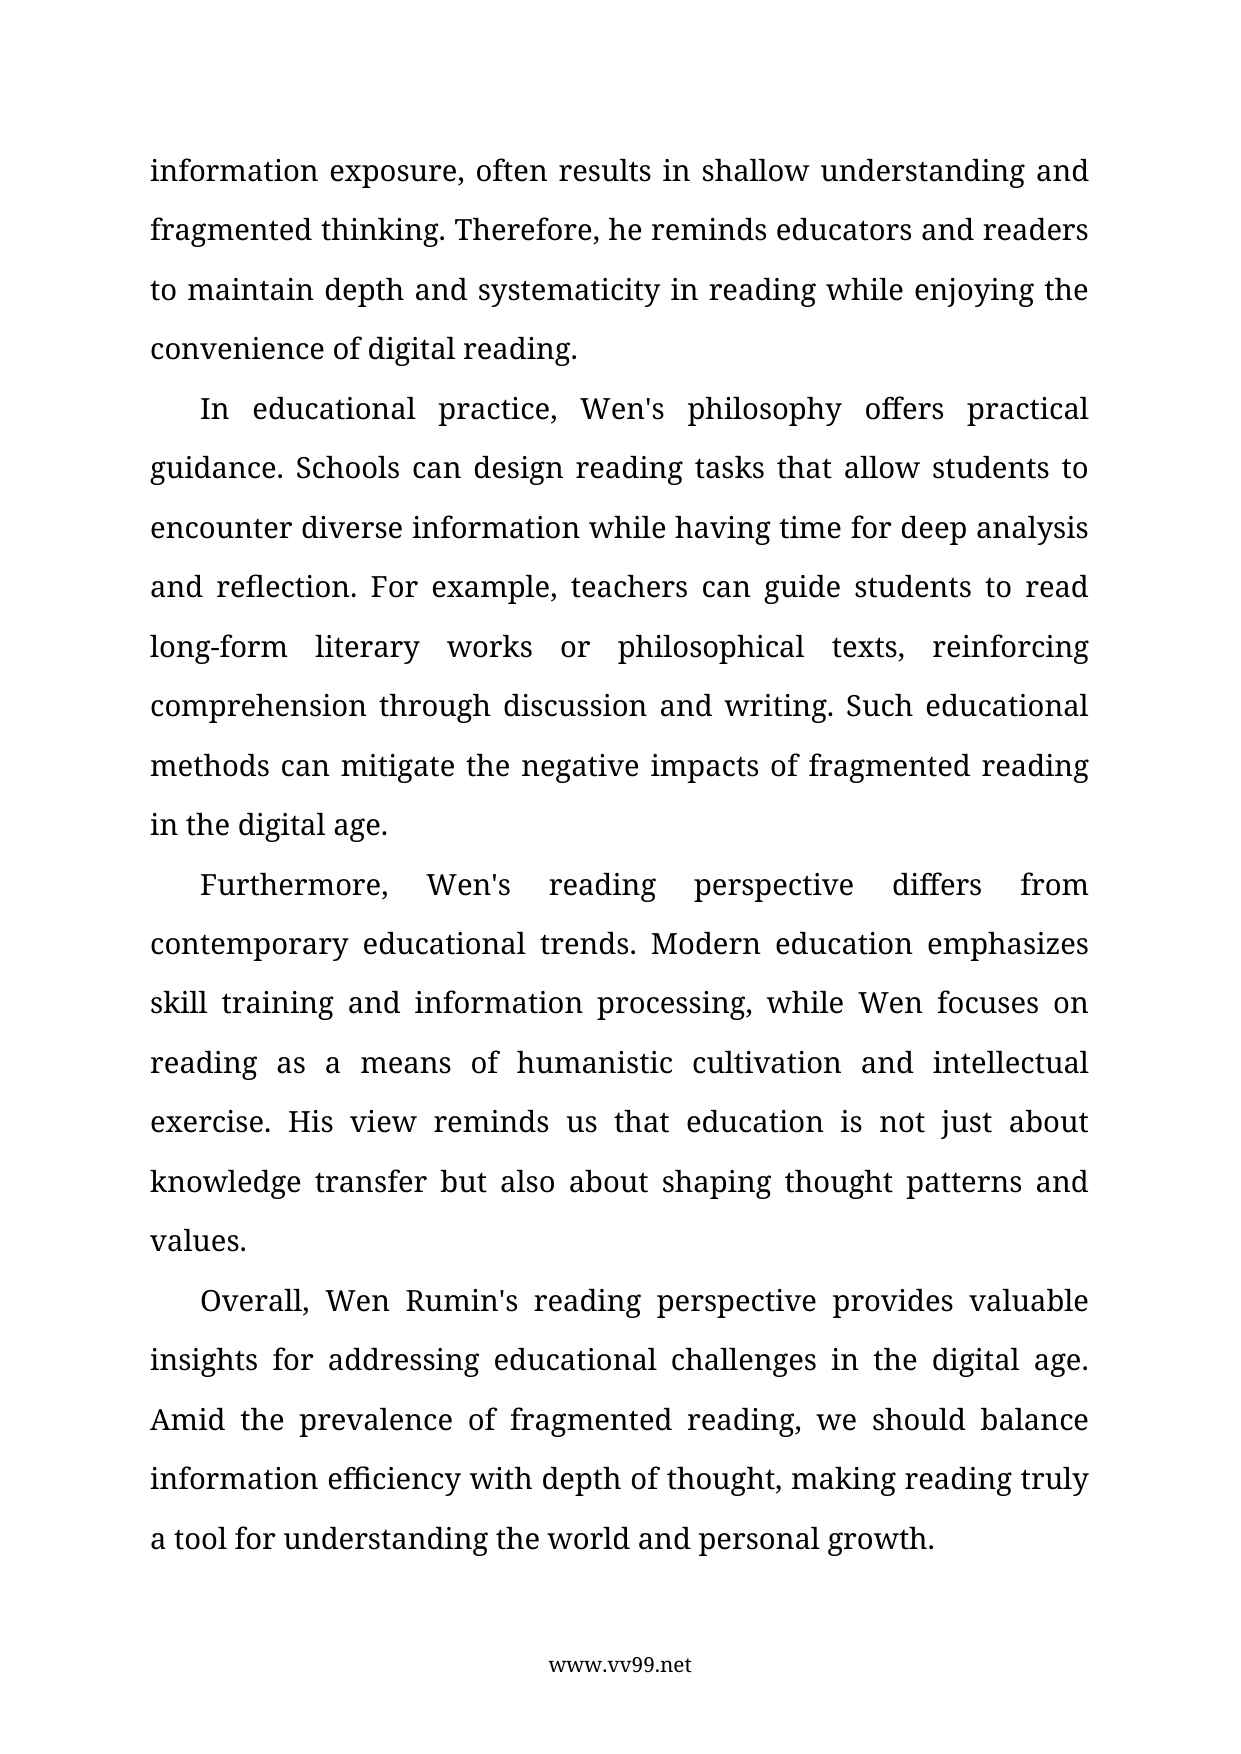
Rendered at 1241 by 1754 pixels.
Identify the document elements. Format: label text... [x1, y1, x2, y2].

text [150, 150, 1090, 368]
text Overall, Wen Rumin's reading perspective provides valuable insights for addressing educational challenges in the digital age. Amid the prevalence of fragmented reading, we should balance information efficiency with depth of thought, making reading truly a tool for understanding the world and personal growth. [150, 1280, 1090, 1558]
text Furthermore, Wen's reading perspective differs from contemporary educational trends. Modern education emphasizes skill training and information processing, while Wen focuses on reading as a means of humanistic cultivation and intellectual exercise. His view reminds us that education is not just about knowledge transfer but also about shaping thought patterns and values. [150, 864, 1090, 1260]
text In educational practice, Wen's philosophy offers practical guidance. Schools can design reading tasks that allow students to encounter diverse information while having time for deep analysis and reflection. For example, teachers can guide students to read long-form literary works or philosophical texts, reinforcing comprehension through discussion and writing. Such educational methods can mitigate the negative impacts of fragmented reading in the digital age. [150, 388, 1090, 844]
